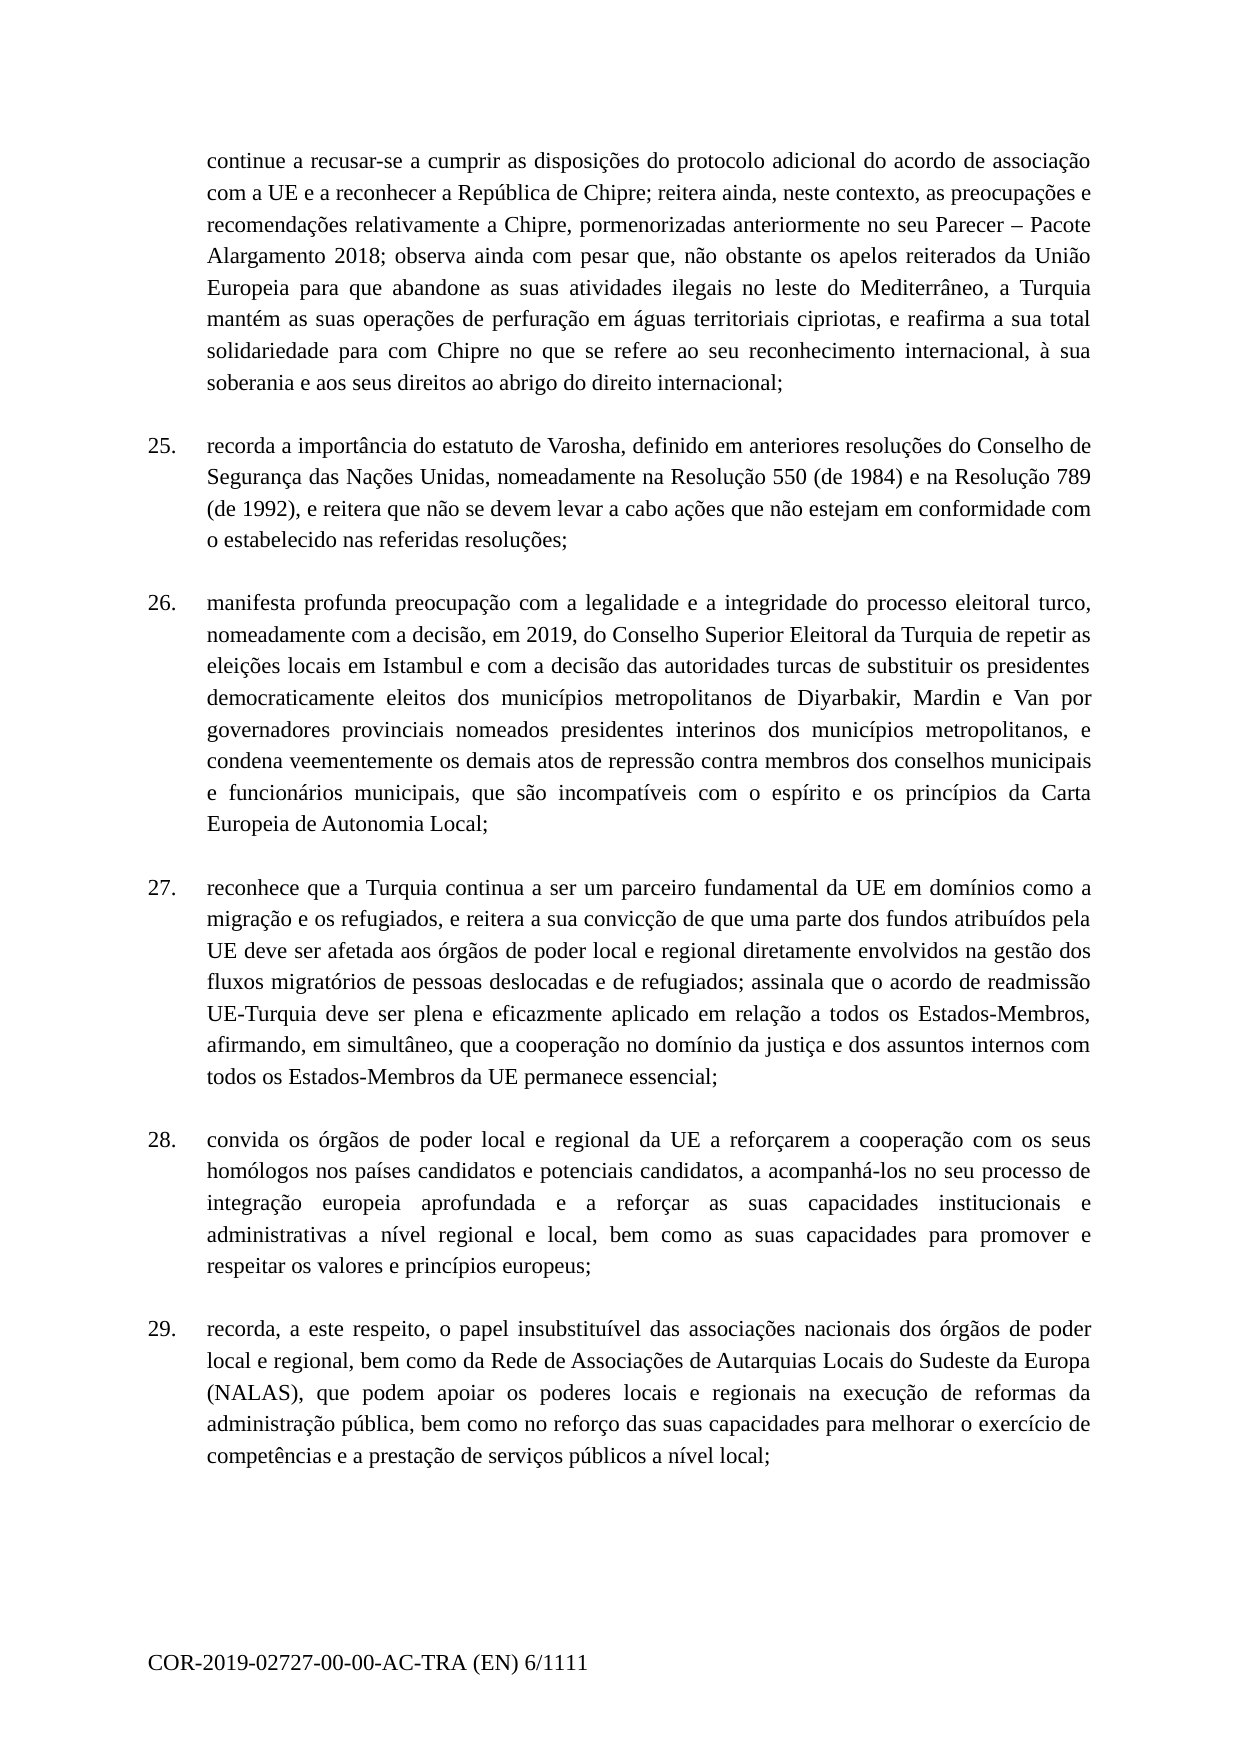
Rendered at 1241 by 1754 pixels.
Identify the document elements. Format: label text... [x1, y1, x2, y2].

subtitle convida os órgãos de poder local e regional da UE a reforçarem a cooperação com os seus homólogos nos países candidatos e potenciais candidatos, a acompanhá-los no seu processo de integração europeia aprofundada e a reforçar as suas capacidades institucionais e administrativas a nível regional e local, bem como as suas capacidades para promover e respeitar os valores e princípios europeus; [148, 1126, 1093, 1279]
subtitle manifesta profunda preocupação com a legalidade e a integridade do processo eleitoral turco, nomeadamente com a decisão, em 2019, do Conselho Superior Eleitoral da Turquia de repetir as eleições locais em Istambul e com a decisão das autoridades turcas de substituir os presidentes democraticamente eleitos dos municípios metropolitanos de Diyarbakir, Mardin e Van por governadores provinciais nomeados presidentes interinos dos municípios metropolitanos, e condena veementemente os demais atos de repressão contra membros dos conselhos municipais e funcionários municipais, que são incompatíveis com o espírito e os princípios da Carta Europeia de Autonomia Local; [148, 589, 1093, 837]
subtitle reconhece que a Turquia continua a ser um parceiro fundamental da UE em domínios como a migração e os refugiados, e reitera a sua convicção de que uma parte dos fundos atribuídos pela UE deve ser afetada aos órgãos de poder local e regional diretamente envolvidos na gestão dos fluxos migratórios de pessoas deslocadas e de refugiados; assinala que o acordo de readmissão UE-Turquia deve ser plena e eficazmente aplicado em relação a todos os Estados-Membros, afirmando, em simultâneo, que a cooperação no domínio da justiça e dos assuntos internos com todos os Estados-Membros da UE permanece essencial; [148, 873, 1093, 1089]
subtitle recorda, a este respeito, o papel insubstituível das associações nacionais dos órgãos de poder local e regional, bem como da Rede de Associações de Autarquias Locais do Sudeste da Europa (NALAS), que podem apoiar os poderes locais e regionais na execução de reformas da administração pública, bem como no reforço das suas capacidades para melhorar o exercício de competências e a prestação de serviços públicos a nível local; [148, 1315, 1093, 1468]
subtitle recorda a importância do estatuto de Varosha, definido em anteriores resoluções do Conselho de Segurança das Nações Unidas, nomeadamente na Resolução 550 (de 1984) e na Resolução 789 (de 1992), e reitera que não se devem levar a cabo ações que não estejam em conformidade com o estabelecido nas referidas resoluções; [148, 432, 1093, 553]
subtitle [148, 148, 1093, 395]
